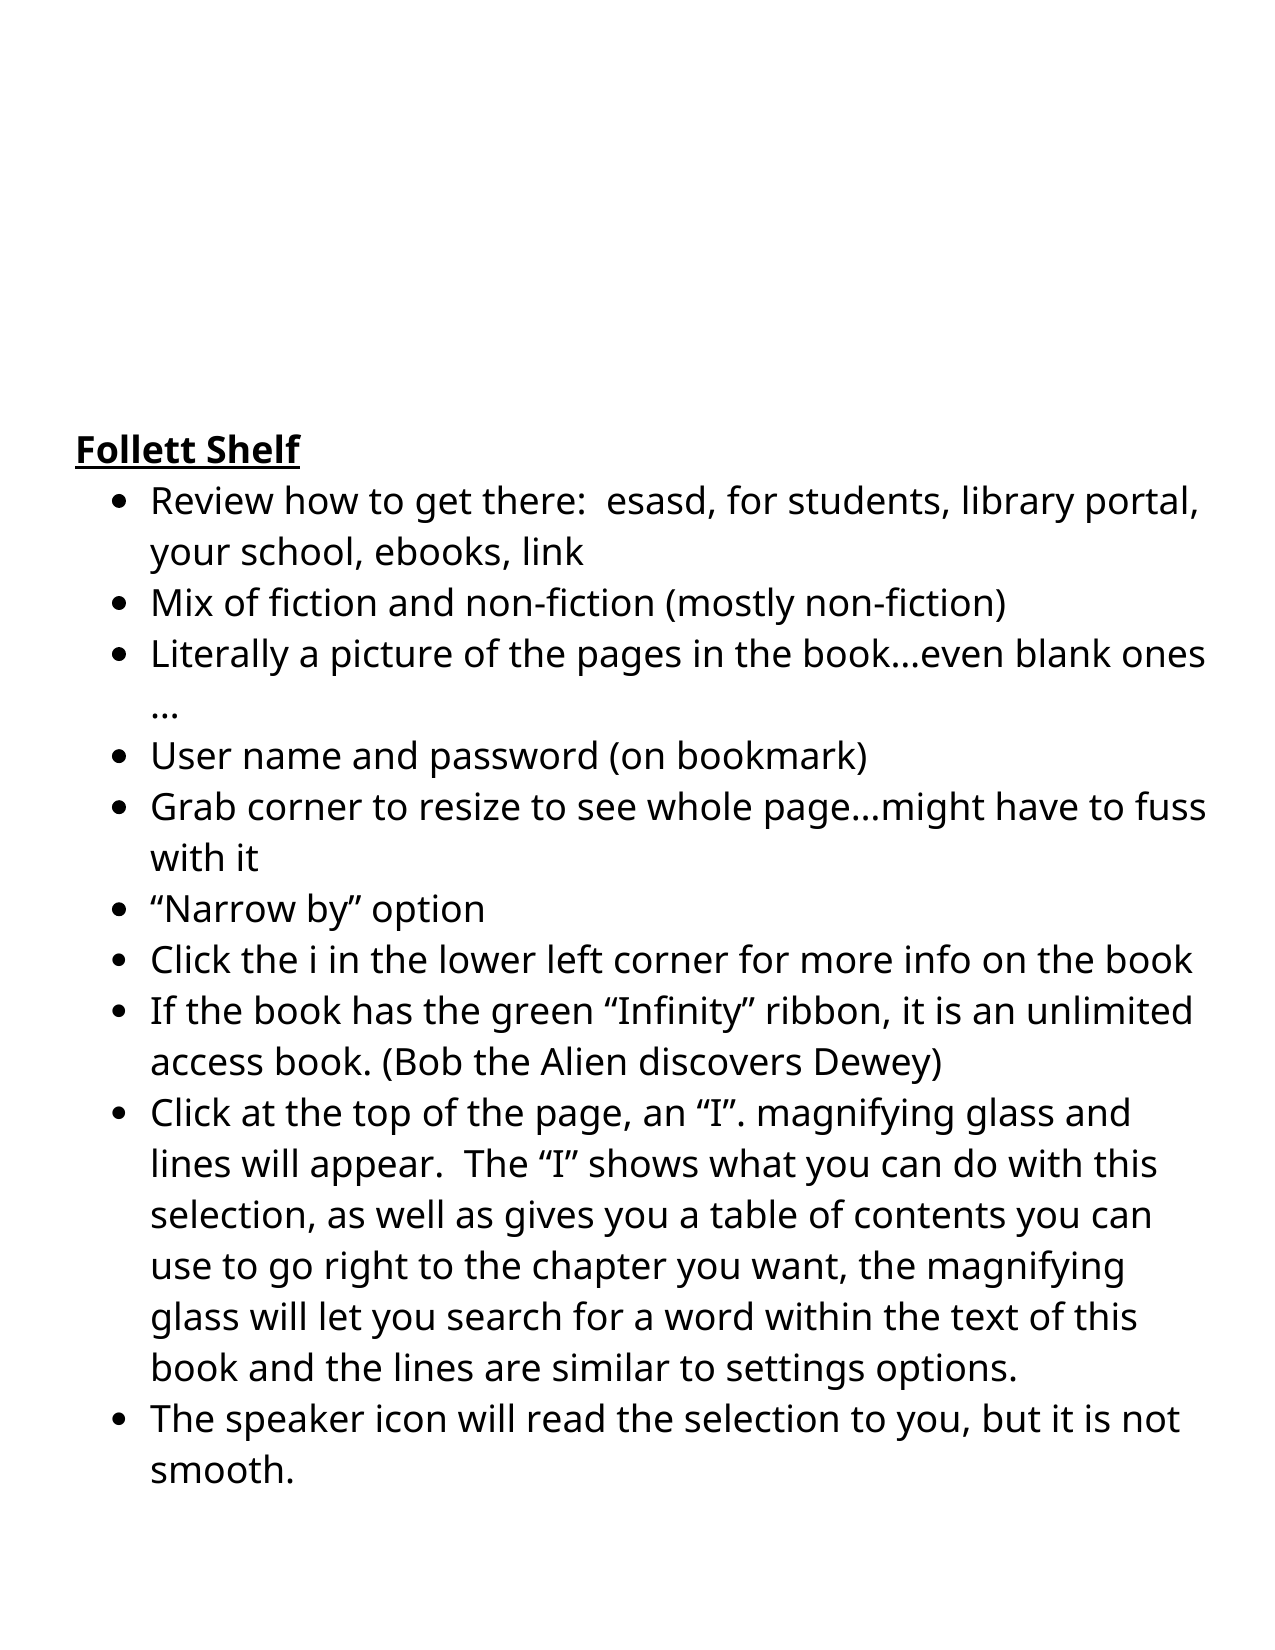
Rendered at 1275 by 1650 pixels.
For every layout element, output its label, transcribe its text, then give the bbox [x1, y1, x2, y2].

list The speaker icon will read the selection to you, but it is not smooth. [112, 1393, 1219, 1495]
list User name and password (on bookmark) [112, 729, 1219, 780]
list Mix of fiction and non-fiction (mostly non-fiction) [112, 576, 1219, 627]
list “Narrow by” option [112, 882, 1219, 933]
list If the book has the green “Infinity” ribbon, it is an unlimited access book. (Bob the Alien discovers Dewey) [112, 984, 1219, 1086]
list Review how to get there: esasd, for students, library portal, your school, ebooks, link [112, 474, 1219, 576]
list Literally a picture of the pages in the book…even blank ones … [112, 627, 1219, 729]
list Click the i in the lower left corner for more info on the book [112, 933, 1219, 984]
list Grab corner to resize to see whole page…might have to fuss with it [112, 780, 1219, 882]
text Follett Shelf [75, 423, 1219, 474]
list Click at the top of the page, an “I”. magnifying glass and lines will appear. The “I” shows what you can do with this selection, as well as gives you a table of contents you can use to go right to the chapter you want, the magnifying glass will let you search for a word within the text of this book and the lines are similar to settings options. [112, 1086, 1219, 1393]
